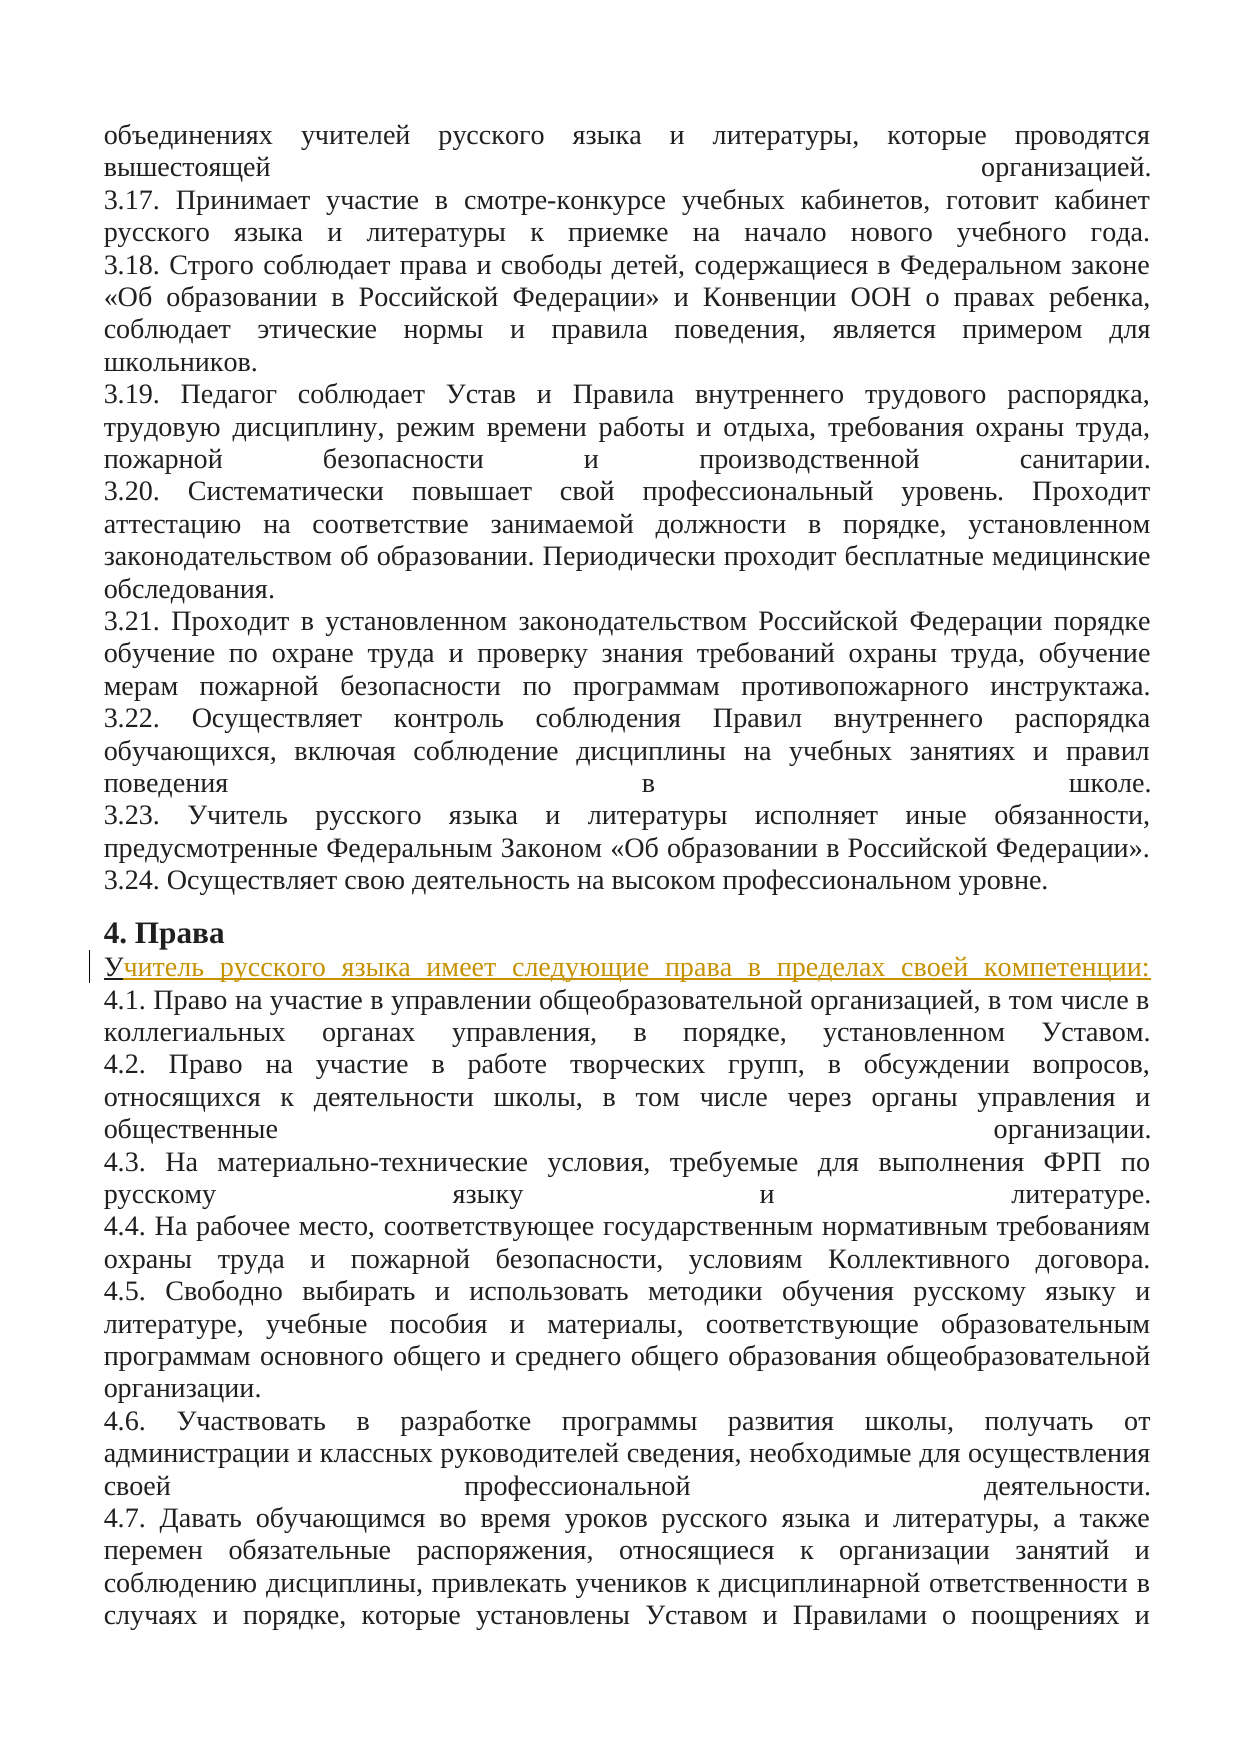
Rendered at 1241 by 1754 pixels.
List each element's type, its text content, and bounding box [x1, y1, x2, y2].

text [103, 950, 1152, 1631]
text 4. Права [103, 911, 1152, 950]
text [103, 118, 1152, 896]
